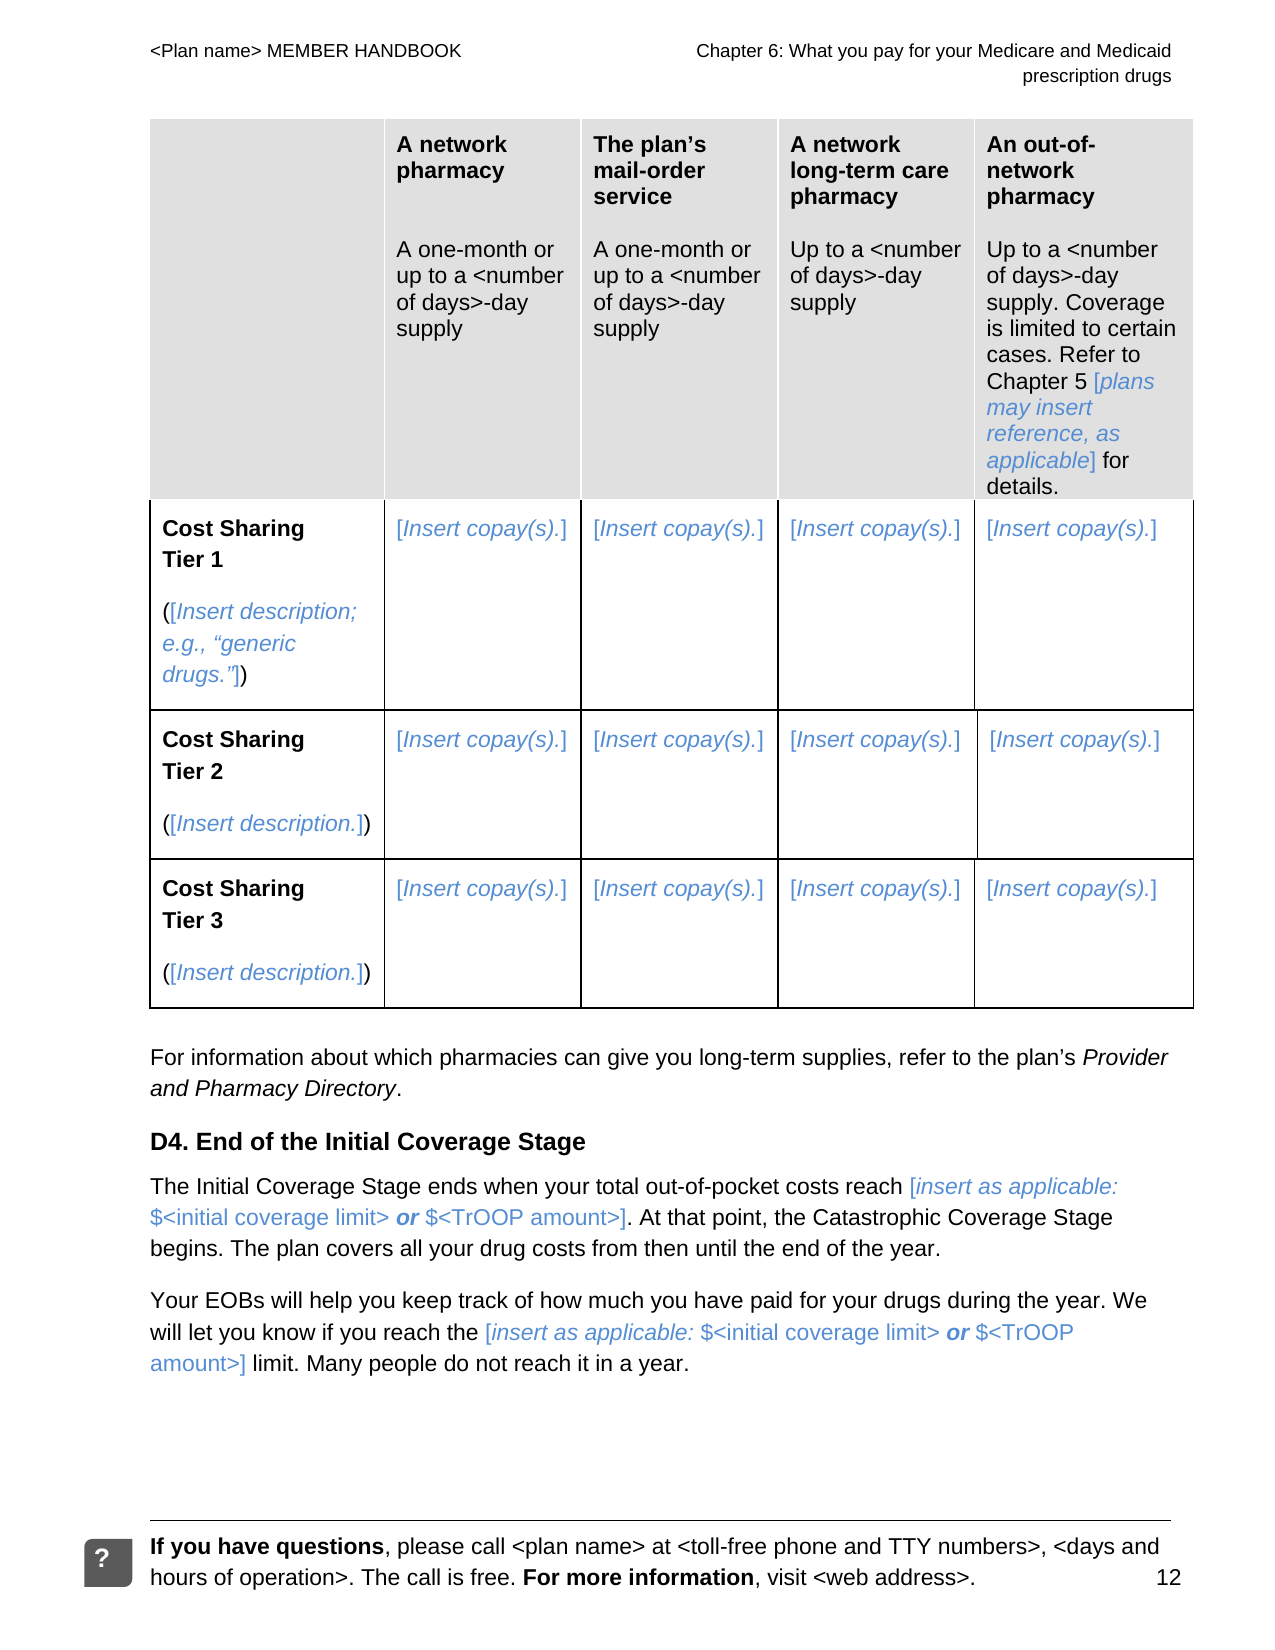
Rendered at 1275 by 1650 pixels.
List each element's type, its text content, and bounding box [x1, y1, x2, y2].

table_cell [Insert copay(s).] [582, 500, 777, 709]
table_cell [Insert copay(s).] [385, 711, 580, 858]
table_cell [Insert copay(s).] [582, 711, 777, 858]
table_header A network long-term care pharmacy Up to a <number of days>-day supply [779, 119, 974, 499]
table_cell [Insert copay(s).] [978, 711, 1193, 858]
text Your EOBs will help you keep track of how much you have paid for your drugs during the year. We will let you know if you reach the [insert as applicable: $<initial coverage limit> or $<TrOOP amount>] limit. Many people do not reach it in a year. [150, 1284, 1171, 1378]
table_cell [Insert copay(s).] [385, 500, 580, 709]
table_header The plan’s mail-order service A one-month or up to a <number of days>-day supply [582, 119, 777, 499]
table_cell [Insert copay(s).] [975, 500, 1193, 709]
table_cell [Insert copay(s).] [779, 500, 974, 709]
table_header [150, 119, 384, 499]
subtitle D4. End of the Initial Coverage Stage [150, 1123, 1096, 1157]
table_cell Cost Sharing Tier 1 ([Insert description; e.g., “generic drugs.”]) [151, 500, 384, 709]
table_cell [Insert copay(s).] [779, 860, 974, 1007]
table_header A network pharmacy A one-month or up to a <number of days>-day supply [385, 119, 580, 499]
table_header An out-of-network pharmacy Up to a <number of days>-day supply. Coverage is limited to certain cases. Refer to Chapter 5 [plans may insert reference, as applicable] for details. [975, 119, 1193, 499]
table_cell Cost Sharing Tier 3 ([Insert description.]) [151, 860, 384, 1007]
table_cell [Insert copay(s).] [975, 860, 1193, 1007]
table_cell Cost Sharing Tier 2 ([Insert description.]) [151, 711, 384, 858]
table_cell [Insert copay(s).] [385, 860, 580, 1007]
table_cell [Insert copay(s).] [582, 860, 777, 1007]
text The Initial Coverage Stage ends when your total out-of-pocket costs reach [insert as applicable: $<initial coverage limit> or $<TrOOP amount>]. At that point, the Catastrophic Coverage Stage begins. The plan covers all your drug costs from then until the end of the year. [150, 1169, 1171, 1263]
list For information about which pharmacies can give you long-term supplies, refer to the plan’s Provider and Pharmacy Directory. [150, 1040, 1171, 1103]
table_cell [Insert copay(s).] [779, 711, 977, 858]
